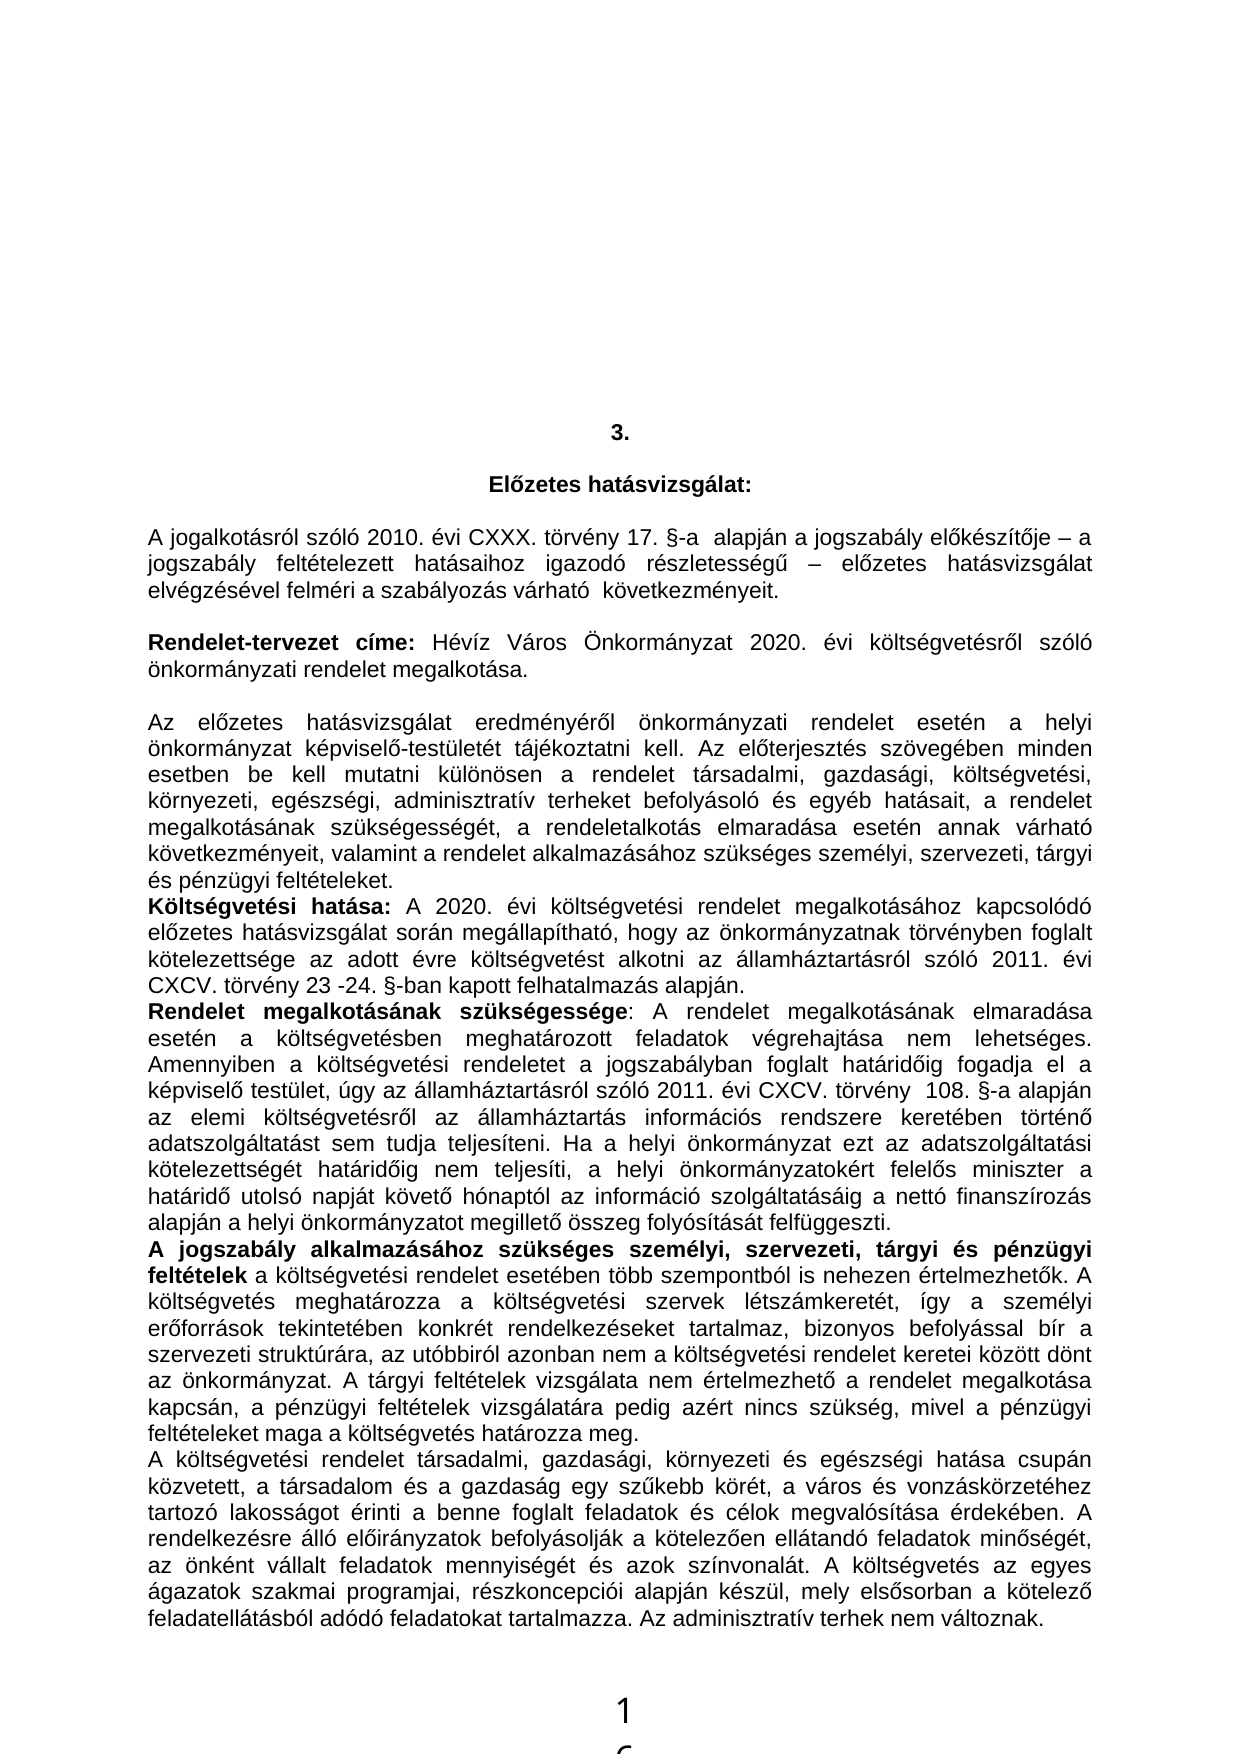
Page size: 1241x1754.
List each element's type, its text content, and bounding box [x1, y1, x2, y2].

text Előzetes hatásvizsgálat: [148, 471, 1093, 498]
text Költségvetési hatása: A 2020. évi költségvetési rendelet megalkotásához kapcsolódó előzetes hatásvizsgálat során megállapítható, hogy az önkormányzatnak törvényben foglalt kötelezettsége az adott évre költségvetést alkotni az államháztartásról szóló 2011. évi CXCV. törvény 23 -24. §-ban kapott felhatalmazás alapján. [148, 893, 1093, 998]
text Rendelet megalkotásának szükségessége: A rendelet megalkotásának elmaradása esetén a költségvetésben meghatározott feladatok végrehajtása nem lehetséges. Amennyiben a költségvetési rendeletet a jogszabályban foglalt határidőig fogadja el a képviselő testület, úgy az államháztartásról szóló 2011. évi CXCV. törvény 108. §-a alapján az elemi költségvetésről az államháztartás információs rendszere keretében történő adatszolgáltatást sem tudja teljesíteni. Ha a helyi önkormányzat ezt az adatszolgáltatási kötelezettségét határidőig nem teljesíti, a helyi önkormányzatokért felelős miniszter a határidő utolsó napját követő hónaptól az információ szolgáltatásáig a nettó finanszírozás alapján a helyi önkormányzatot megillető összeg folyósítását felfüggeszti. [148, 998, 1093, 1236]
text Rendelet-tervezet címe: Hévíz Város Önkormányzat 2020. évi költségvetésről szóló önkormányzati rendelet megalkotása. [148, 629, 1093, 682]
text A jogalkotásról szóló 2010. évi CXXX. törvény 17. §-a alapján a jogszabály előkészítője – a jogszabály feltételezett hatásaihoz igazodó részletességű – előzetes hatásvizsgálat elvégzésével felméri a szabályozás várható következményeit. [148, 524, 1093, 603]
text A költségvetési rendelet társadalmi, gazdasági, környezeti és egészségi hatása csupán közvetett, a társadalom és a gazdaság egy szűkebb körét, a város és vonzáskörzetéhez tartozó lakosságot érinti a benne foglalt feladatok és célok megvalósítása érdekében. A rendelkezésre álló előirányzatok befolyásolják a kötelezően ellátandó feladatok minőségét, az önként vállalt feladatok mennyiségét és azok színvonalát. A költségvetés az egyes ágazatok szakmai programjai, részkoncepciói alapján készül, mely elsősorban a kötelező feladatellátásból adódó feladatokat tartalmazza. Az adminisztratív terhek nem változnak. [148, 1446, 1093, 1631]
text 3. [148, 418, 1093, 445]
text Az előzetes hatásvizsgálat eredményéről önkormányzati rendelet esetén a helyi önkormányzat képviselő-testületét tájékoztatni kell. Az előterjesztés szövegében minden esetben be kell mutatni különösen a rendelet társadalmi, gazdasági, költségvetési, környezeti, egészségi, adminisztratív terheket befolyásoló és egyéb hatásait, a rendelet megalkotásának szükségességét, a rendeletalkotás elmaradása esetén annak várható következményeit, valamint a rendelet alkalmazásához szükséges személyi, szervezeti, tárgyi és pénzügyi feltételeket. [148, 708, 1093, 893]
text A jogszabály alkalmazásához szükséges személyi, szervezeti, tárgyi és pénzügyi feltételek a költségvetési rendelet esetében több szempontból is nehezen értelmezhetők. A költségvetés meghatározza a költségvetési szervek létszámkeretét, így a személyi erőforrások tekintetében konkrét rendelkezéseket tartalmaz, bizonyos befolyással bír a szervezeti struktúrára, az utóbbiról azonban nem a költségvetési rendelet keretei között dönt az önkormányzat. A tárgyi feltételek vizsgálata nem értelmezhető a rendelet megalkotása kapcsán, a pénzügyi feltételek vizsgálatára pedig azért nincs szükség, mivel a pénzügyi feltételeket maga a költségvetés határozza meg. [148, 1236, 1093, 1446]
